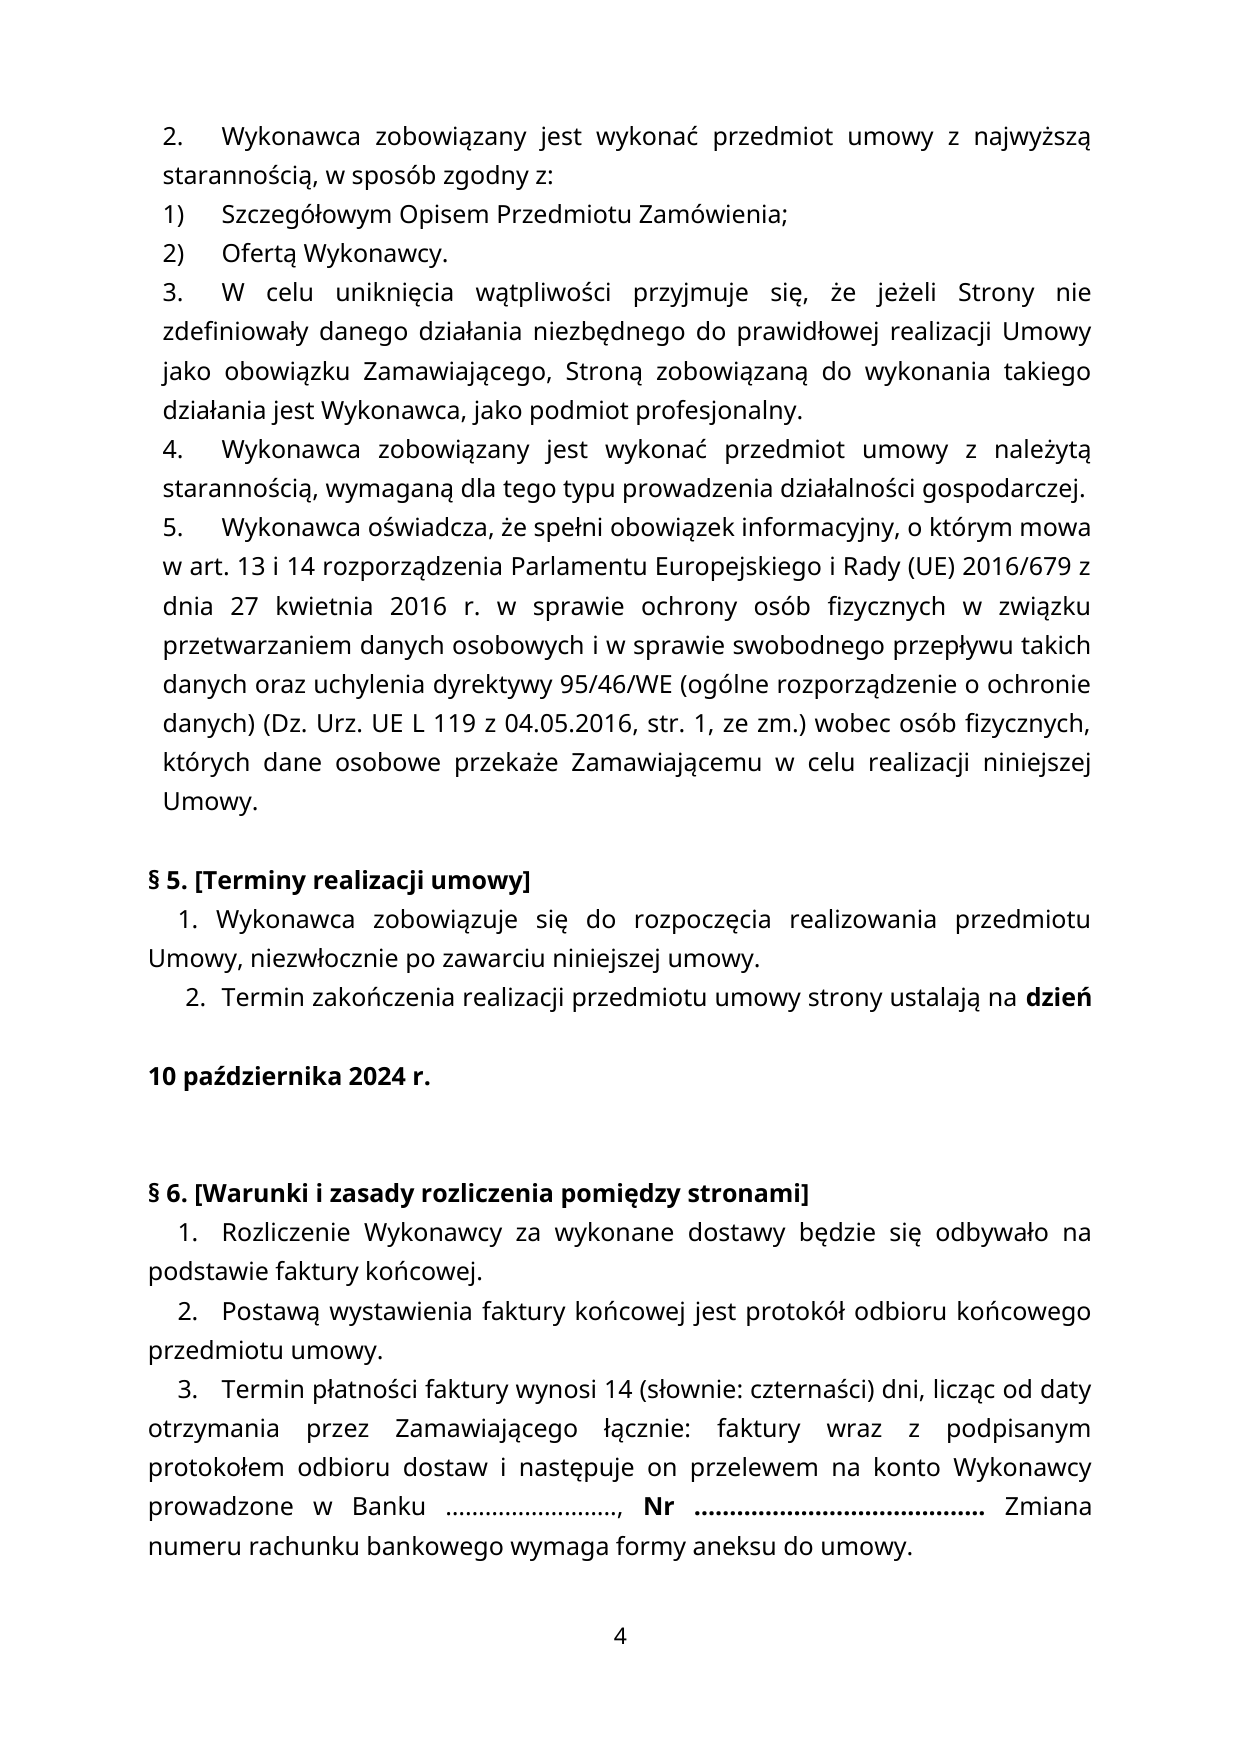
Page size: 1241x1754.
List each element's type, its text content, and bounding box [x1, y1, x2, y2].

list Postawą wystawienia faktury końcowej jest protokół odbioru końcowego przedmiotu umowy. [148, 1293, 1092, 1366]
text 2. Wykonawca zobowiązany jest wykonać przedmiot umowy z najwyższą starannością, w sposób zgodny z: [162, 118, 1092, 191]
list Rozliczenie Wykonawcy za wykonane dostawy będzie się odbywało na podstawie faktury końcowej. [148, 1215, 1092, 1288]
text 4. Wykonawca zobowiązany jest wykonać przedmiot umowy z należytą starannością, wymaganą dla tego typu prowadzenia działalności gospodarczej. [162, 431, 1092, 505]
list Termin płatności faktury wynosi 14 (słownie: czternaści) dni, licząc od daty otrzymania przez Zamawiającego łącznie: faktury wraz z podpisanym protokołem odbioru dostaw i następuje on przelewem na konto Wykonawcy prowadzone w Banku …………………….., Nr ………………………………….. Zmiana numeru rachunku bankowego wymaga formy aneksu do umowy. [148, 1371, 1092, 1562]
text 1. Wykonawca zobowiązuje się do rozpoczęcia realizowania przedmiotu Umowy, niezwłocznie po zawarciu niniejszej umowy. [148, 901, 1092, 975]
text 2) Ofertą Wykonawcy. [162, 236, 1092, 270]
text § 6. [Warunki i zasady rozliczenia pomiędzy stronami] [148, 1176, 1092, 1210]
text 3. W celu uniknięcia wątpliwości przyjmuje się, że jeżeli Strony nie zdefiniowały danego działania niezbędnego do prawidłowej realizacji Umowy jako obowiązku Zamawiającego, Stroną zobowiązaną do wykonania takiego działania jest Wykonawca, jako podmiot profesjonalny. [162, 275, 1092, 426]
text 5. Wykonawca oświadcza, że spełni obowiązek informacyjny, o którym mowa w art. 13 i 14 rozporządzenia Parlamentu Europejskiego i Rady (UE) 2016/679 z dnia 27 kwietnia 2016 r. w sprawie ochrony osób fizycznych w związku przetwarzaniem danych osobowych i w sprawie swobodnego przepływu takich danych oraz uchylenia dyrektywy 95/46/WE (ogólne rozporządzenie o ochronie danych) (Dz. Urz. UE L 119 z 04.05.2016, str. 1, ze zm.) wobec osób fizycznych, których dane osobowe przekaże Zamawiającemu w celu realizacji niniejszej Umowy. [162, 510, 1092, 818]
text § 5. [Terminy realizacji umowy] [148, 862, 1092, 896]
text 2. Termin zakończenia realizacji przedmiotu umowy strony ustalają na dzień 10 października 2024 r. [148, 980, 1092, 1092]
text 1) Szczegółowym Opisem Przedmiotu Zamówienia; [162, 196, 1092, 231]
